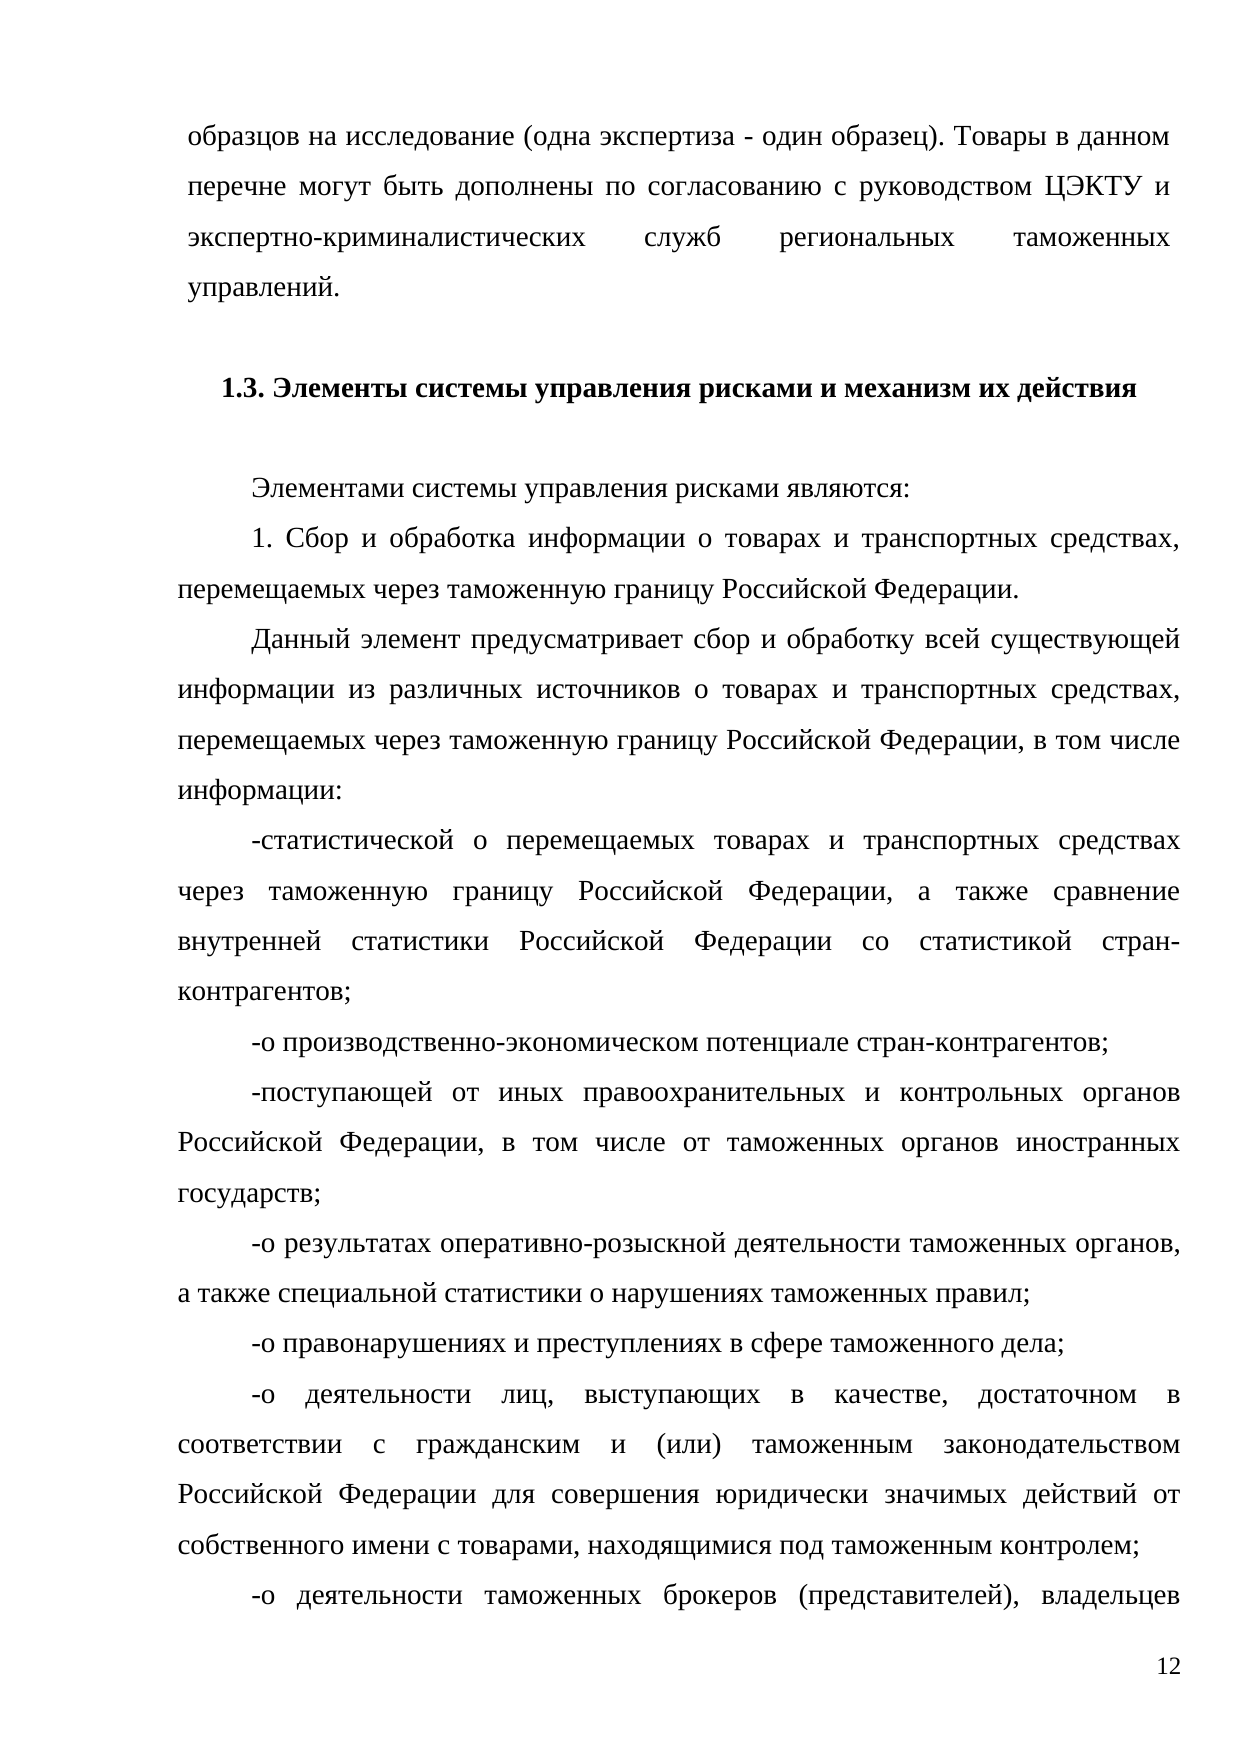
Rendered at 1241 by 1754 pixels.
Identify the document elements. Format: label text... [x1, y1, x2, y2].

text -поступающей от иных правоохранительных и контрольных органов Российской Федерации, в том числе от таможенных органов иностранных государств; [177, 1074, 1181, 1208]
text -о результатах оперативно-розыскной деятельности таможенных органов, а также специальной статистики о нарушениях таможенных правил; [177, 1225, 1181, 1309]
subtitle 1.3. Элементы системы управления рисками и механизм их действия [177, 370, 1181, 403]
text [187, 118, 1171, 303]
text Элементами системы управления рисками являются: [177, 470, 1181, 504]
text 1. Сбор и обработка информации о товарах и транспортных средствах, перемещаемых через таможенную границу Российской Федерации. [177, 521, 1181, 604]
text -статистической о перемещаемых товарах и транспортных средствах через таможенную границу Российской Федерации, а также сравнение внутренней статистики Российской Федерации со статистикой стран-контрагентов; [177, 822, 1181, 1007]
text Данный элемент предусматривает сбор и обработку всей существующей информации из различных источников о товарах и транспортных средствах, перемещаемых через таможенную границу Российской Федерации, в том числе информации: [177, 621, 1181, 806]
text -о производственно-экономическом потенциале стран-контрагентов; [177, 1024, 1181, 1057]
text -о правонарушениях и преступлениях в сфере таможенного дела; [177, 1326, 1181, 1359]
text -о деятельности лиц, выступающих в качестве, достаточном в соответствии с гражданским и (или) таможенным законодательством Российской Федерации для совершения юридически значимых действий от собственного имени с товарами, находящимися под таможенным контролем; [177, 1376, 1181, 1560]
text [177, 1577, 1181, 1611]
